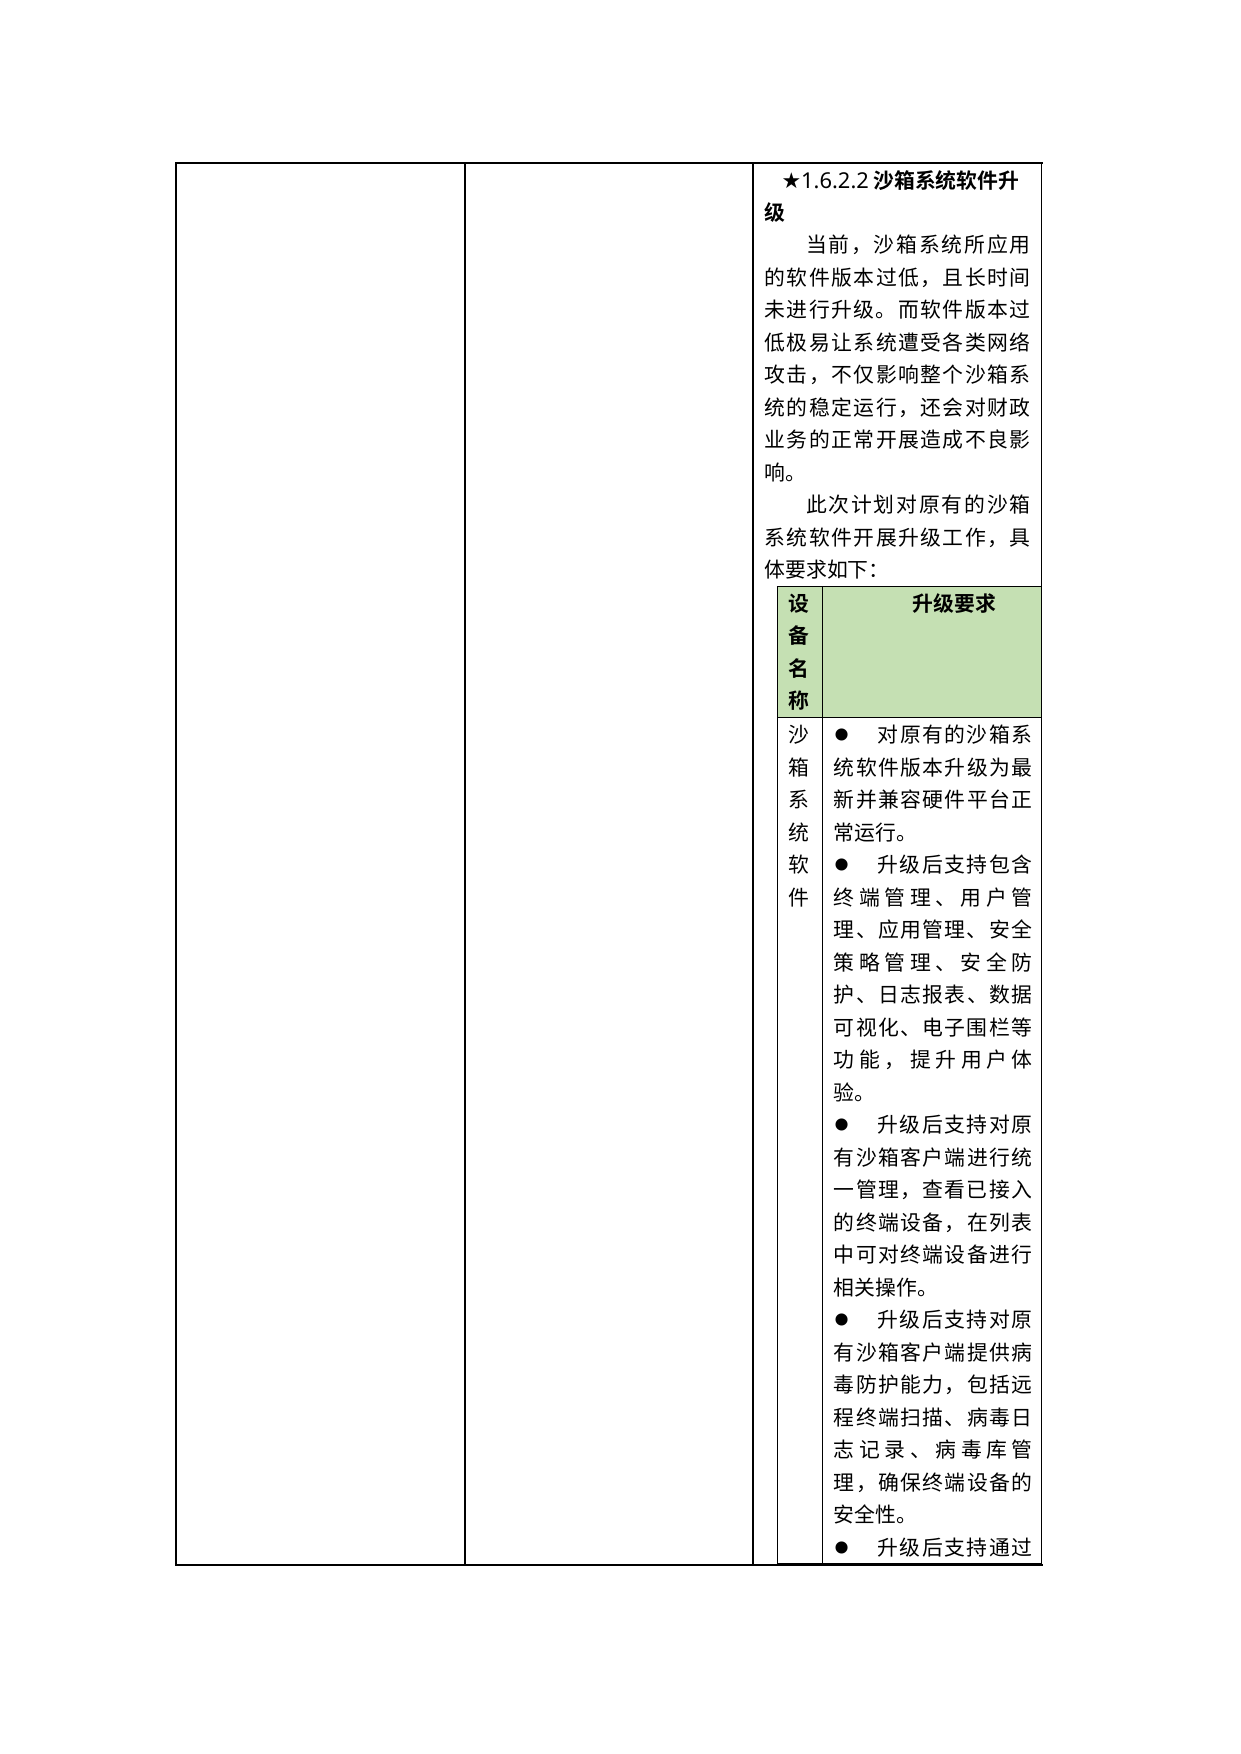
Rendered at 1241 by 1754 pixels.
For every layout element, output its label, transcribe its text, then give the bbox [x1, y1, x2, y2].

table_cell 1 [177, 164, 464, 1564]
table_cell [754, 164, 1041, 1564]
table_cell [466, 164, 752, 1564]
